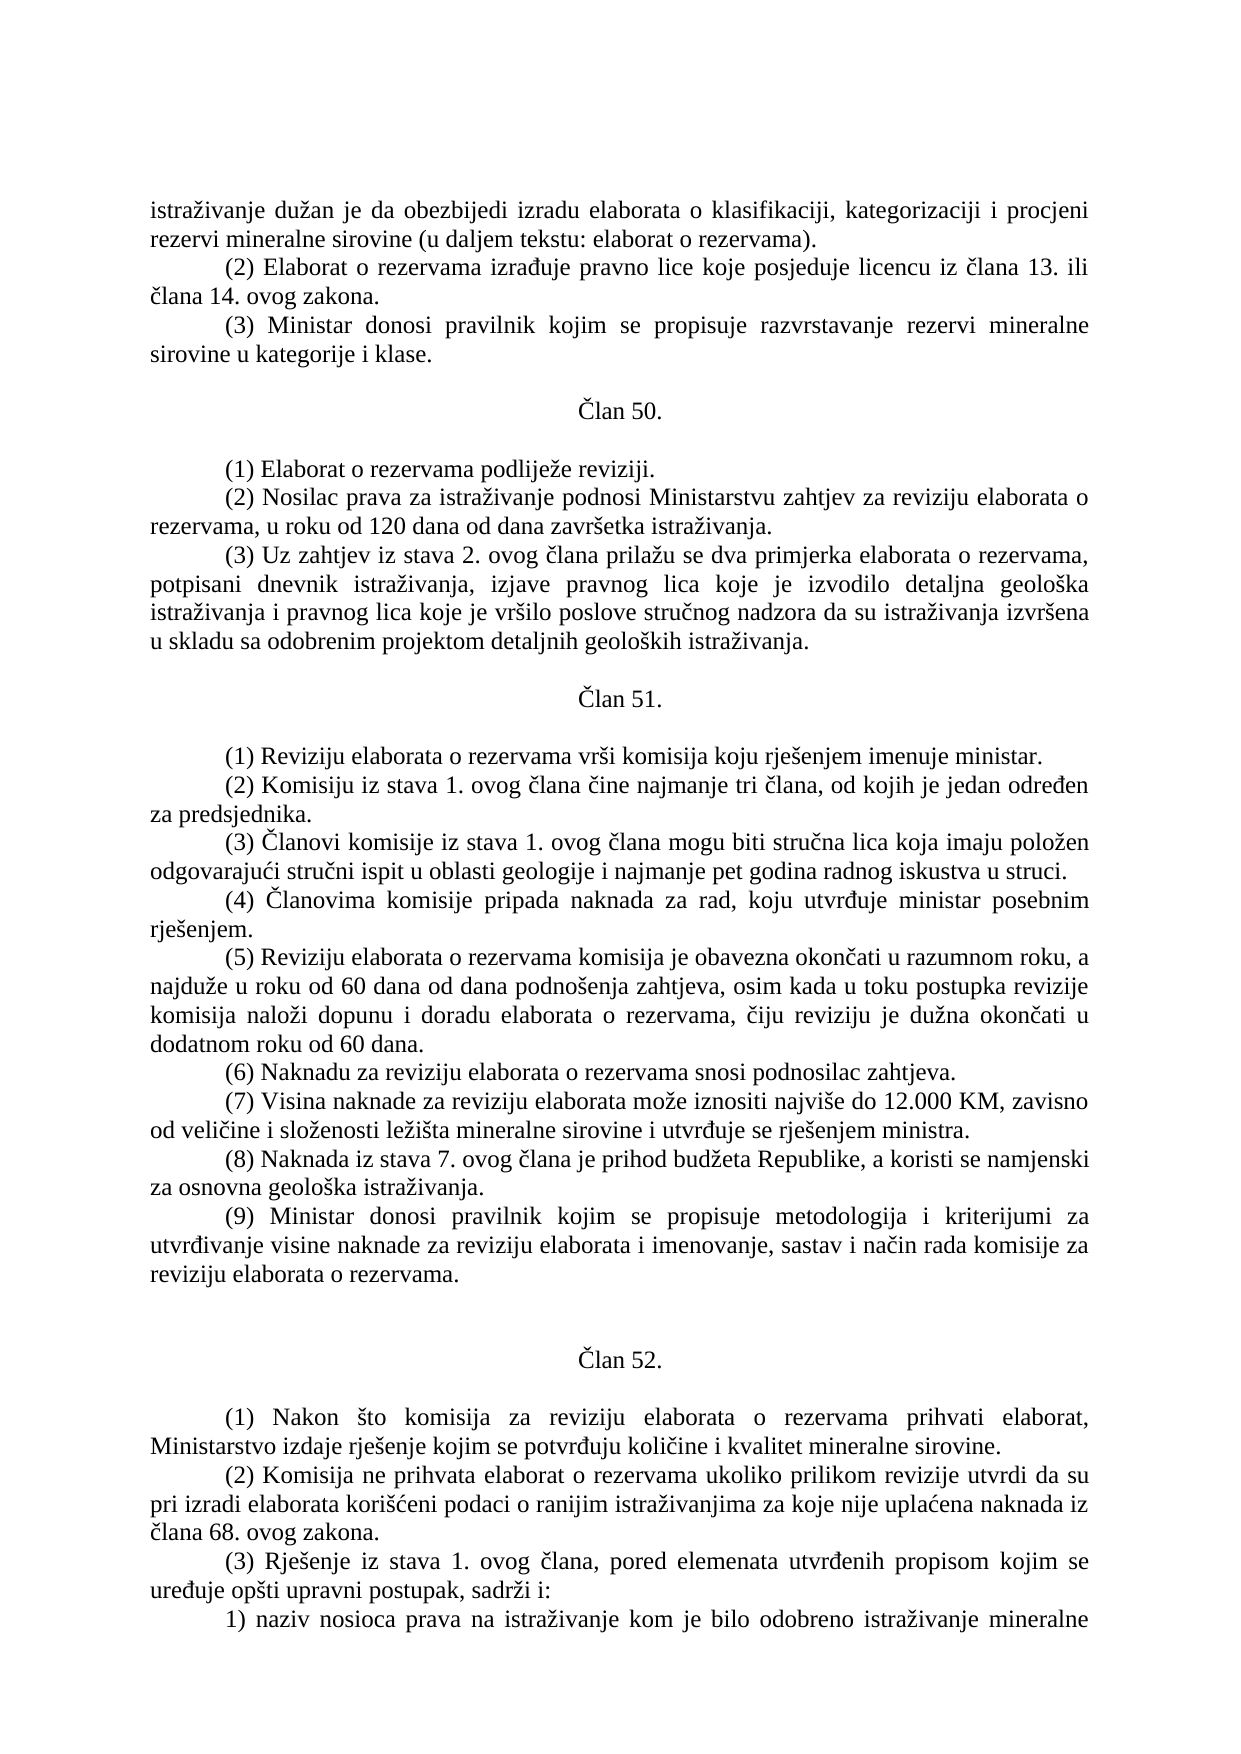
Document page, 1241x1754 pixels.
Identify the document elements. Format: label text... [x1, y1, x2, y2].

text Član 51. [150, 684, 1090, 712]
list (2) Komisija ne prihvata elaborat o rezervama ukoliko prilikom revizije utvrdi da su pri izradi elaborata korišćeni podaci o ranijim istraživanjima za koje nije uplaćena naknada iz člana 68. ovog zakona. [150, 1460, 1090, 1546]
text (7) Visina naknade za reviziju elaborata može iznositi najviše do 12.000 KM, zavisno od veličine i složenosti ležišta mineralne sirovine i utvrđuje se rješenjem ministra. [150, 1086, 1090, 1144]
text (3) Ministar donosi pravilnik kojim se propisuje razvrstavanje rezervi mineralne sirovine u kategorije i klase. [150, 310, 1090, 367]
text (9) Ministar donosi pravilnik kojim se propisuje metodologija i kriterijumi za utvrđivanje visine naknade za reviziju elaborata i imenovanje, sastav i način rada komisije za reviziju elaborata o rezervama. [150, 1201, 1090, 1287]
text (5) Reviziju elaborata o rezervama komisija je obavezna okončati u razumnom roku, a najduže u roku od 60 dana od dana podnošenja zahtjeva, osim kada u toku postupka revizije komisija naloži dopunu i doradu elaborata o rezervama, čiju reviziju je dužna okončati u dodatnom roku od 60 dana. [150, 942, 1090, 1057]
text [150, 195, 1090, 252]
text (3) Rješenje iz stava 1. ovog člana, pored elemenata utvrđenih propisom kojim se uređuje opšti upravni postupak, sadrži i: [150, 1546, 1090, 1604]
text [150, 1604, 1090, 1632]
text (1) Elaborat o rezervama podliježe reviziji. [150, 454, 1090, 482]
text (2) Elaborat o rezervama izrađuje pravno lice koje posjeduje licencu iz člana 13. ili člana 14. ovog zakona. [150, 252, 1090, 310]
text (3) Članovi komisije iz stava 1. ovog člana mogu biti stručna lica koja imaju položen odgovarajući stručni ispit u oblasti geologije i najmanje pet godina radnog iskustva u struci. [150, 827, 1090, 885]
text (6) Naknadu za reviziju elaborata o rezervama snosi podnosilac zahtjeva. [150, 1057, 1090, 1086]
text (3) Uz zahtjev iz stava 2. ovog člana prilažu se dva primjerka elaborata o rezervama, potpisani dnevnik istraživanja, izjave pravnog lica koje je izvodilo detaljna geološka istraživanja i pravnog lica koje je vršilo poslove stručnog nadzora da su istraživanja izvršena u skladu sa odobrenim projektom detaljnih geoloških istraživanja. [150, 540, 1090, 655]
text Član 50. [150, 396, 1090, 425]
text Član 52. [150, 1345, 1090, 1374]
text (1) Reviziju elaborata o rezervama vrši komisija koju rješenjem imenuje ministar. [150, 741, 1090, 770]
text (4) Članovima komisije pripada naknada za rad, koju utvrđuje ministar posebnim rješenjem. [150, 885, 1090, 942]
text (2) Komisiju iz stava 1. ovog člana čine najmanje tri člana, od kojih je jedan određen za predsjednika. [150, 770, 1090, 827]
text (2) Nosilac prava za istraživanje podnosi Ministarstvu zahtjev za reviziju elaborata o rezervama, u roku od 120 dana od dana završetka istraživanja. [150, 482, 1090, 540]
text (8) Naknada iz stava 7. ovog člana je prihod budžeta Republike, a koristi se namjenski za osnovna geološka istraživanja. [150, 1144, 1090, 1201]
list (1) Nakon što komisija za reviziju elaborata o rezervama prihvati elaborat, Ministarstvo izdaje rješenje kojim se potvrđuju količine i kvalitet mineralne sirovine. [150, 1402, 1090, 1460]
